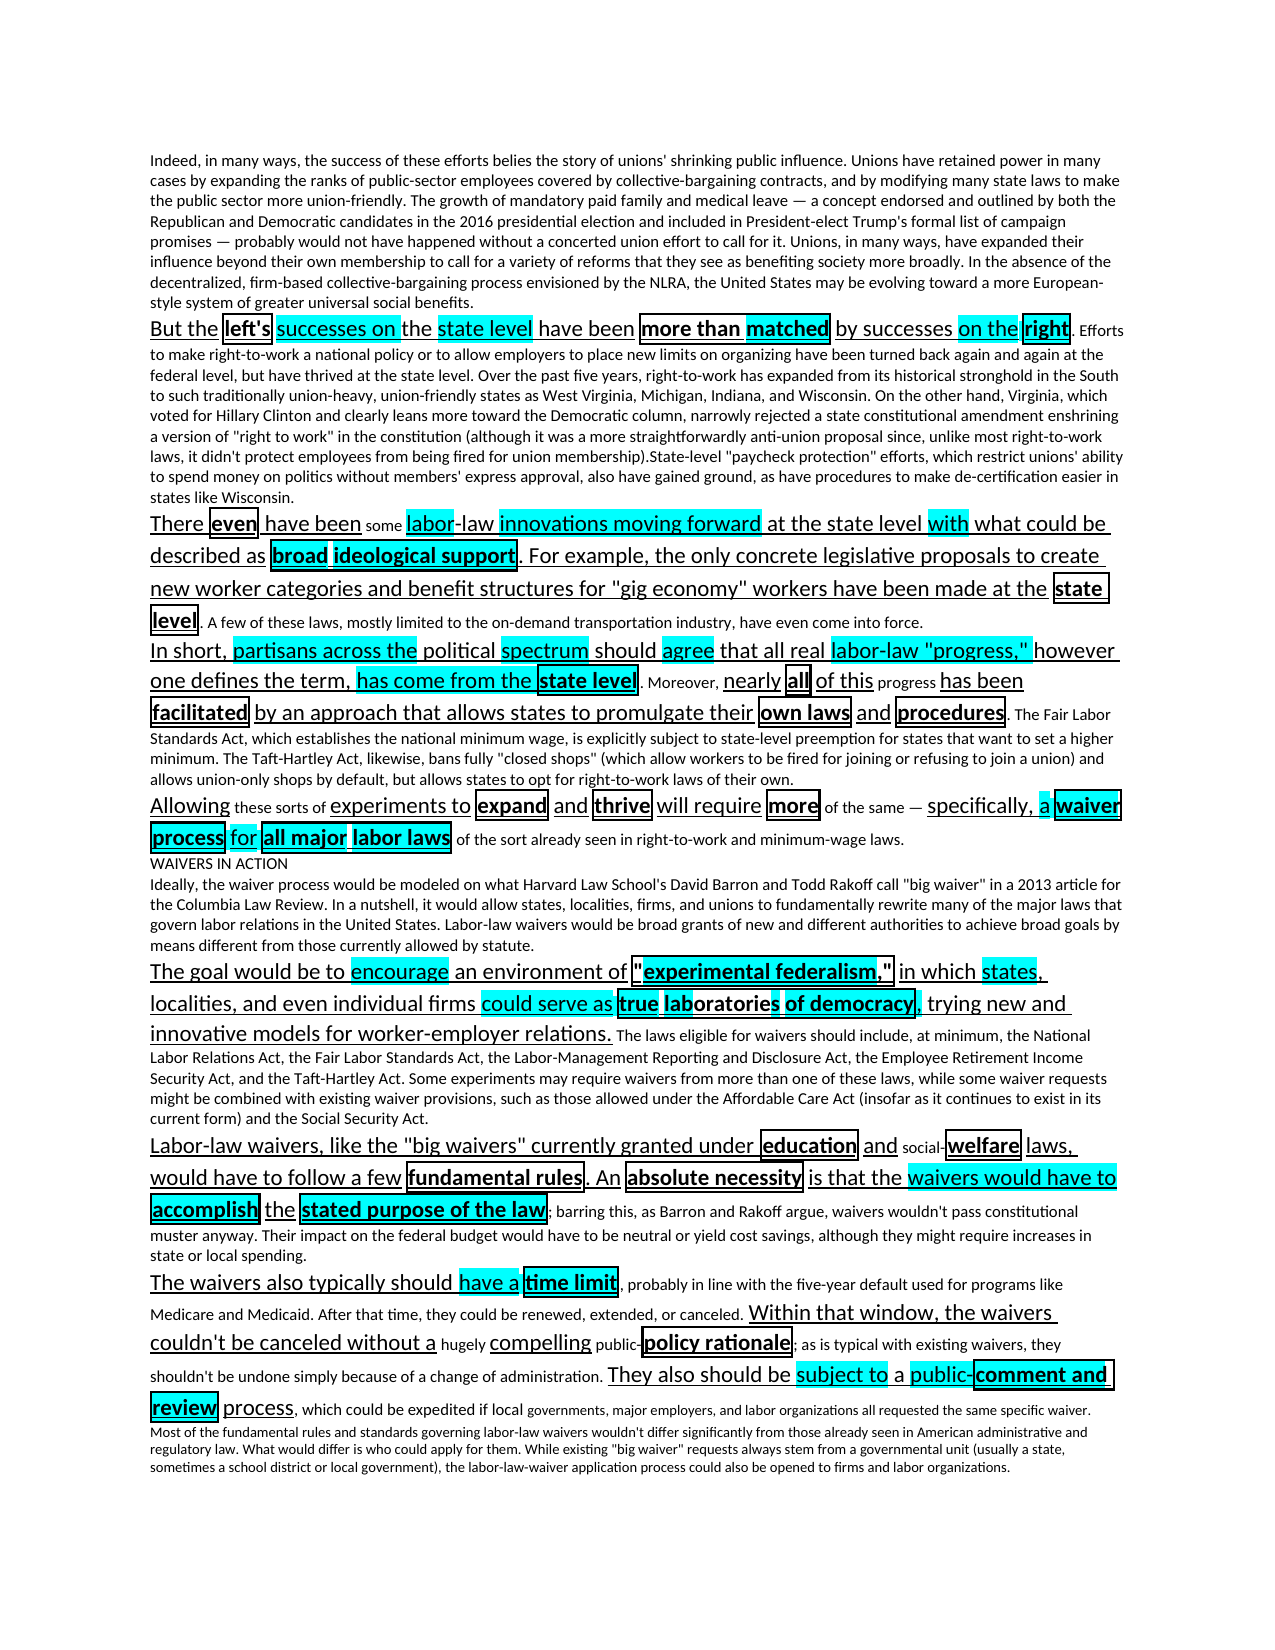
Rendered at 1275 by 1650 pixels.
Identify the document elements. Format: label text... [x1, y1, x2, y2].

text Indeed, in many ways, the success of these efforts belies the story of unions' shrinking public influence. Unions have retained power in many cases by expanding the ranks of public-sector employees covered by collective-bargaining contracts, and by modifying many state laws to make the public sector more union-friendly. The growth of mandatory paid family and medical leave — a concept endorsed and outlined by both the Republican and Democratic candidates in the 2016 presidential election and included in President-elect Trump's formal list of campaign promises — probably would not have happened without a concerted union effort to call for it. Unions, in many ways, have expanded their influence beyond their own membership to call for a variety of reforms that they see as benefiting society more broadly. In the absence of the decentralized, firm-based collective-bargaining process envisioned by the NLRA, the United States may be evolving toward a more European-style system of greater universal social benefits. [150, 150, 1125, 312]
text The goal would be to encourage an environment of "experimental federalism," in which states, localities, and even individual firms could serve as true laboratories of democracy, trying new and innovative models for worker-employer relations. The laws eligible for waivers should include, at minimum, the National Labor Relations Act, the Fair Labor Standards Act, the Labor-Management Reporting and Disclosure Act, the Employee Retirement Income Security Act, and the Taft-Hartley Act. Some experiments may require waivers from more than one of these laws, while some waiver requests might be combined with existing waiver provisions, such as those allowed under the Affordable Care Act (insofar as it continues to exist in its current form) and the Social Security Act. [150, 955, 1125, 1129]
text There even have been some labor-law innovations moving forward at the state level with what could be described as broad ideological support. For example, the only concrete legislative proposals to create new worker categories and benefit structures for "gig economy" workers have been made at the state level. A few of these laws, mostly limited to the on-demand transportation industry, have even come into force. [150, 507, 1125, 636]
text In short, partisans across the political spectrum should agree that all real labor-law "progress," however one defines the term, has come from the state level. Moreover, nearly all of this progress has been facilitated by an approach that allows states to promulgate their own laws and procedures. The Fair Labor Standards Act, which establishes the national minimum wage, is explicitly subject to state-level preemption for states that want to set a higher minimum. The Taft-Hartley Act, likewise, bans fully "closed shops" (which allow workers to be fired for joining or refusing to join a union) and allows union-only shops by default, but allows states to opt for right-to-work laws of their own. [150, 636, 1125, 789]
text But the left's successes on the state level have been more than matched by successes on the right. Efforts to make right-to-work a national policy or to allow employers to place new limits on organizing have been turned back again and again at the federal level, but have thrived at the state level. Over the past five years, right-to-work has expanded from its historical stronghold in the South to such traditionally union-heavy, union-friendly states as West Virginia, Michigan, Indiana, and Wisconsin. On the other hand, Virginia, which voted for Hillary Clinton and clearly leans more toward the Democratic column, narrowly rejected a state constitutional amendment enshrining a version of "right to work" in the constitution (although it was a more straightforwardly anti-union proposal since, unlike most right-to-work laws, it didn't protect employees from being fired for union membership).State-level "paycheck protection" efforts, which restrict unions' ability to spend money on politics without members' express approval, also have gained ground, as have procedures to make de-certification easier in states like Wisconsin. [150, 312, 1125, 507]
text WAIVERS IN ACTION [150, 854, 1125, 874]
text The waivers also typically should have a time limit, probably in line with the five-year default used for programs like Medicare and Medicaid. After that time, they could be renewed, extended, or canceled. Within that window, the waivers couldn't be canceled without a hugely compelling public-policy rationale; as is typical with existing waivers, they shouldn't be undone simply because of a change of administration. They also should be subject to a public-comment and review process, which could be expedited if local governments, major employers, and labor organizations all requested the same specific waiver. [150, 1266, 1125, 1423]
text Labor-law waivers, like the "big waivers" currently granted under education and social-welfare laws, would have to follow a few fundamental rules. An absolute necessity is that the waivers would have to accomplish the stated purpose of the law; barring this, as Barron and Rakoff argue, waivers wouldn't pass constitutional muster anyway. Their impact on the federal budget would have to be neutral or yield cost savings, although they might require increases in state or local spending. [150, 1129, 1125, 1266]
text Most of the fundamental rules and standards governing labor-law waivers wouldn't differ significantly from those already seen in American administrative and regulatory law. What would differ is who could apply for them. While existing "big waiver" requests always stem from a governmental unit (usually a state, sometimes a school district or local government), the labor-law-waiver application process could also be opened to firms and labor organizations. [150, 1423, 1125, 1476]
text Ideally, the waiver process would be modeled on what Harvard Law School's David Barron and Todd Rakoff call "big waiver" in a 2013 article for the Columbia Law Review. In a nutshell, it would allow states, localities, firms, and unions to fundamentally rewrite many of the major laws that govern labor relations in the United States. Labor-law waivers would be broad grants of new and different authorities to achieve broad goals by means different from those currently allowed by statute. [150, 874, 1125, 955]
text Allowing these sorts of experiments to expand and thrive will require more of the same — specifically, a waiver process for all major labor laws of the sort already seen in right-to-work and minimum-wage laws. [150, 789, 1125, 854]
